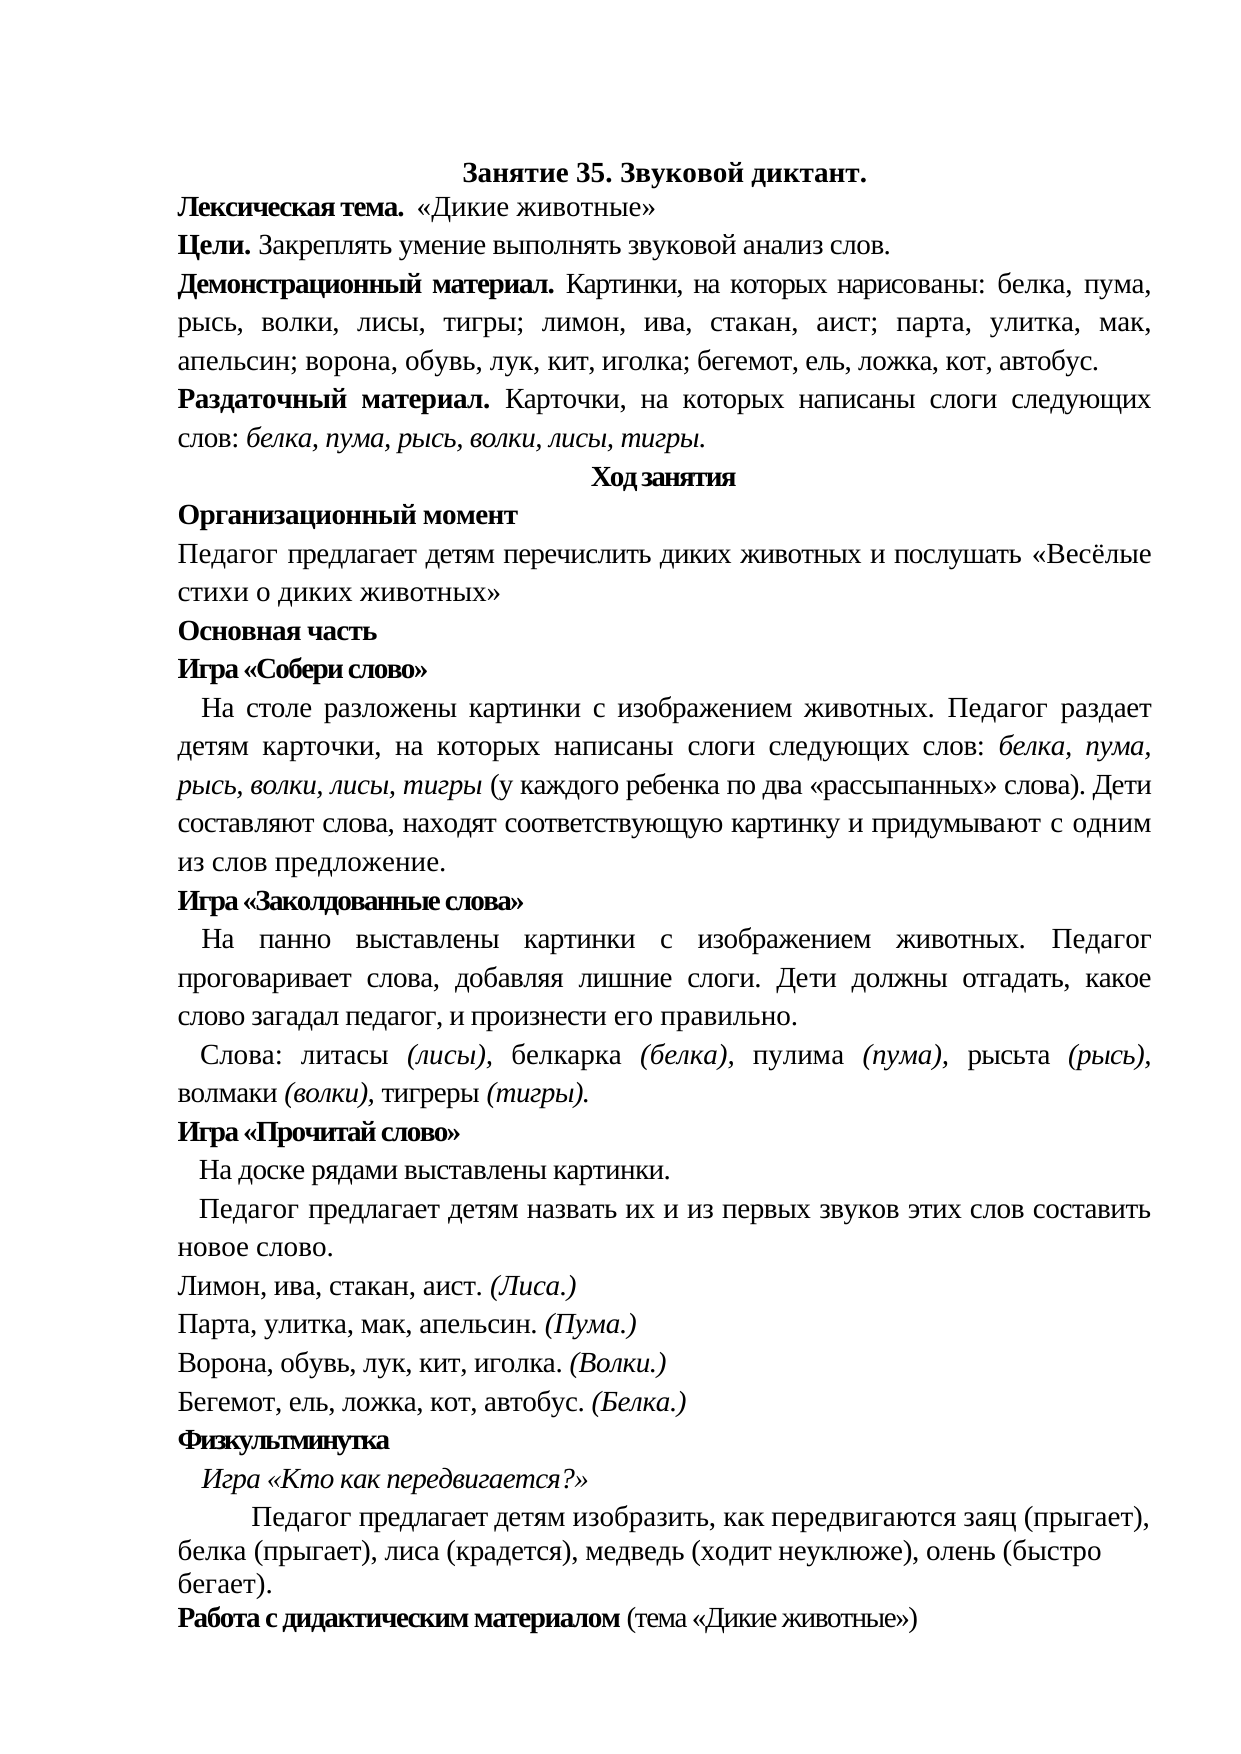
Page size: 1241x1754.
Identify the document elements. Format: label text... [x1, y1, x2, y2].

text На панно выставлены картинки с изображением животных. Педагог проговаривает слова, добавляя лишние слоги. Дети должны отгадать, какое слово загадал педагог, и произнести его правильно. [177, 921, 1152, 1032]
text Парта, улитка, мак, апельсин. (Пума.) [177, 1307, 1152, 1340]
text Лимон, ива, стакан, аист. (Лиса.) [177, 1268, 1152, 1302]
text На доске рядами выставлены картинки. [177, 1152, 1152, 1186]
text Игра «Собери слово» [177, 651, 1152, 685]
text Цели. Закреплять умение выполнять звуковой анализ слов. [177, 227, 1152, 261]
text Игра «Заколдованные слова» [177, 883, 1152, 916]
text Ворона, обувь, лук, кит, иголка. (Волки.) [177, 1345, 1152, 1379]
text Основная часть [177, 613, 1152, 646]
text Занятие 35. Звуковой диктант. [177, 155, 1152, 189]
text Педагог предлагает детям перечислить диких животных и послушать «Весёлые стихи о диких животных» [177, 536, 1152, 608]
text Бегемот, ель, ложка, кот, автобус. (Белка.) [177, 1384, 1152, 1417]
text Демонстрационный материал. Картинки, на которых нарисованы: белка, пума, рысь, волки, лисы, тигры; лимон, ива, стакан, аист; парта, улитка, мак, апельсин; ворона, обувь, лук, кит, иголка; бегемот, ель, ложка, кот, автобус. [177, 266, 1152, 377]
text Физкультминутка [177, 1422, 1152, 1456]
text Организационный момент [177, 497, 1152, 531]
list Лексическая тема. «Дикие животные» [177, 189, 1152, 222]
text Педагог предлагает детям изобразить, как передвигаются заяц (прыгает), белка (прыгает), лиса (крадется), медведь (ходит неуклюже), олень (быстро бегает). [177, 1499, 1152, 1600]
text Игра «Кто как передвигается?» [177, 1461, 1152, 1494]
text Ход занятия [177, 459, 1152, 492]
text Игра «Прочитай слово» [177, 1114, 1152, 1147]
text Педагог предлагает детям назвать их и из первых звуков этих слов составить новое слово. [177, 1191, 1152, 1263]
text На столе разложены картинки с изображением животных. Педагог раздает детям карточки, на которых написаны слоги следующих слов: белка, пума, рысь, волки, лисы, тигры (у каждого ребенка по два «рассыпанных» слова). Дети составляют слова, находят соответствующую картинку и придумывают с одним из слов предложение. [177, 690, 1152, 878]
text Слова: литасы (лисы), белкарка (белка), пулима (пума), рысьта (рысь), волмаки (волки), тигреры (тигры). [177, 1037, 1152, 1109]
text Раздаточный материал. Карточки, на которых написаны слоги следующих слов: белка, пума, рысь, волки, лисы, тигры. [177, 382, 1152, 454]
text Работа с дидактическим материалом (тема «Дикие животные») [177, 1600, 1152, 1633]
